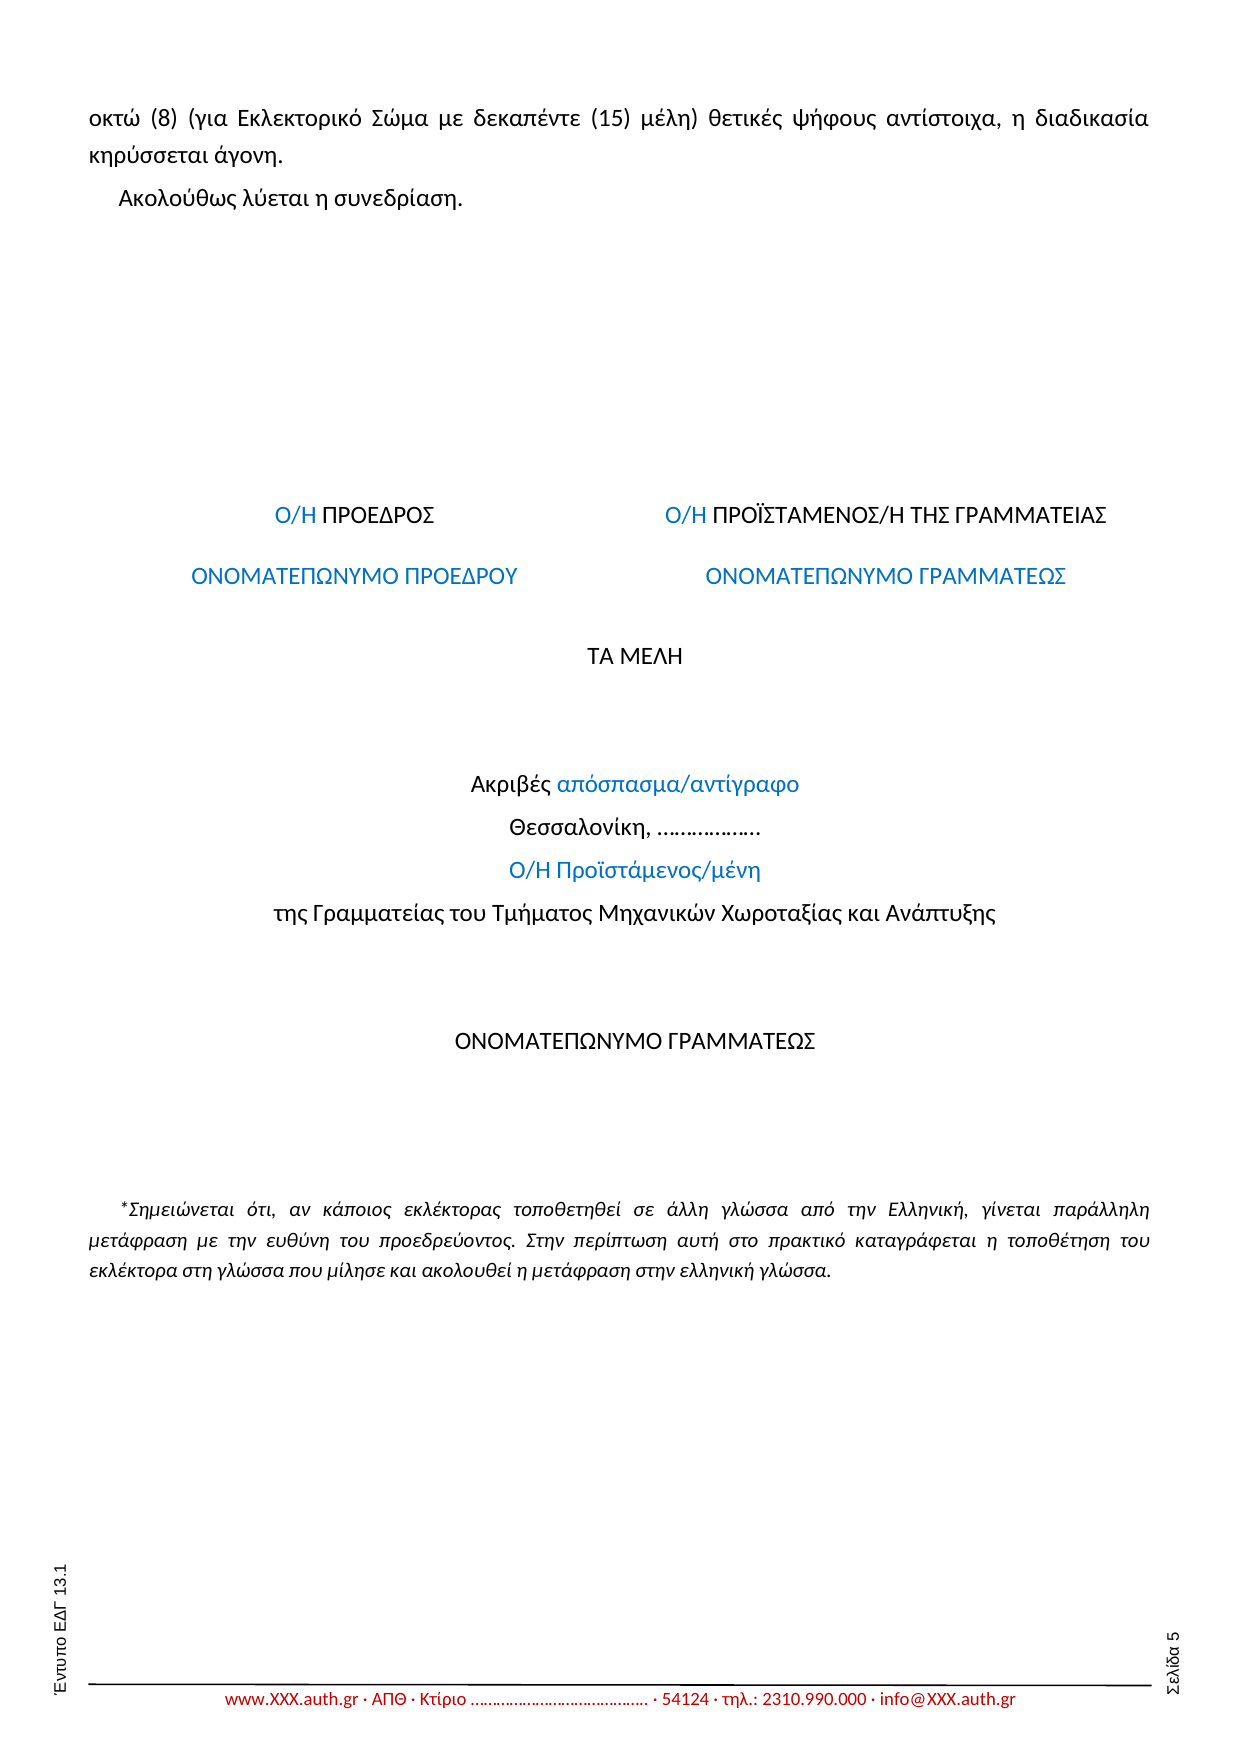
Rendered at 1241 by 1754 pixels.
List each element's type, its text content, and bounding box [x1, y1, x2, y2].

text Θεσσαλονίκη, ……………… [89, 811, 1152, 842]
table_header Ο/Η ΠΡΟΪΣΤΑΜΕΝΟΣ/Η ΤΗΣ ΓΡΑΜΜΑΤΕΙΑΣ [620, 500, 1152, 561]
text ΤΑ ΜΕΛΗ [89, 640, 1152, 671]
text Ακολούθως λύεται η συνεδρίαση. [89, 182, 1152, 212]
text *Σημειώνεται ότι, αν κάποιος εκλέκτορας τοποθετηθεί σε άλλη γλώσσα από την Ελληνική, γίνεται παράλληλη μετάφραση με την ευθύνη του προεδρεύοντος. Στην περίπτωση αυτή στο πρακτικό καταγράφεται η τοποθέτηση του εκλέκτορα στη γλώσσα που μίλησε και ακολουθεί η μετάφραση στην ελληνική γλώσσα. [89, 1197, 1152, 1283]
table_header Ο/Η ΠΡΟΕΔΡΟΣ [89, 500, 620, 561]
table_cell ΟΝΟΜΑΤΕΠΩΝΥΜΟ ΓΡΑΜΜΑΤΕΩΣ [620, 561, 1152, 591]
text Ακριβές απόσπασμα/αντίγραφο [89, 768, 1152, 799]
text ΟΝΟΜΑΤΕΠΩΝΥΜΟ ΓΡΑΜΜΑΤΕΩΣ [89, 1025, 1152, 1056]
text της Γραμματείας του Τμήματος Μηχανικών Χωροταξίας και Ανάπτυξης [89, 897, 1152, 927]
table_cell ΟΝΟΜΑΤΕΠΩΝΥΜΟ ΠΡΟΕΔΡΟΥ [89, 561, 620, 591]
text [89, 103, 1152, 170]
text Ο/Η Προϊστάμενος/μένη [89, 854, 1152, 885]
